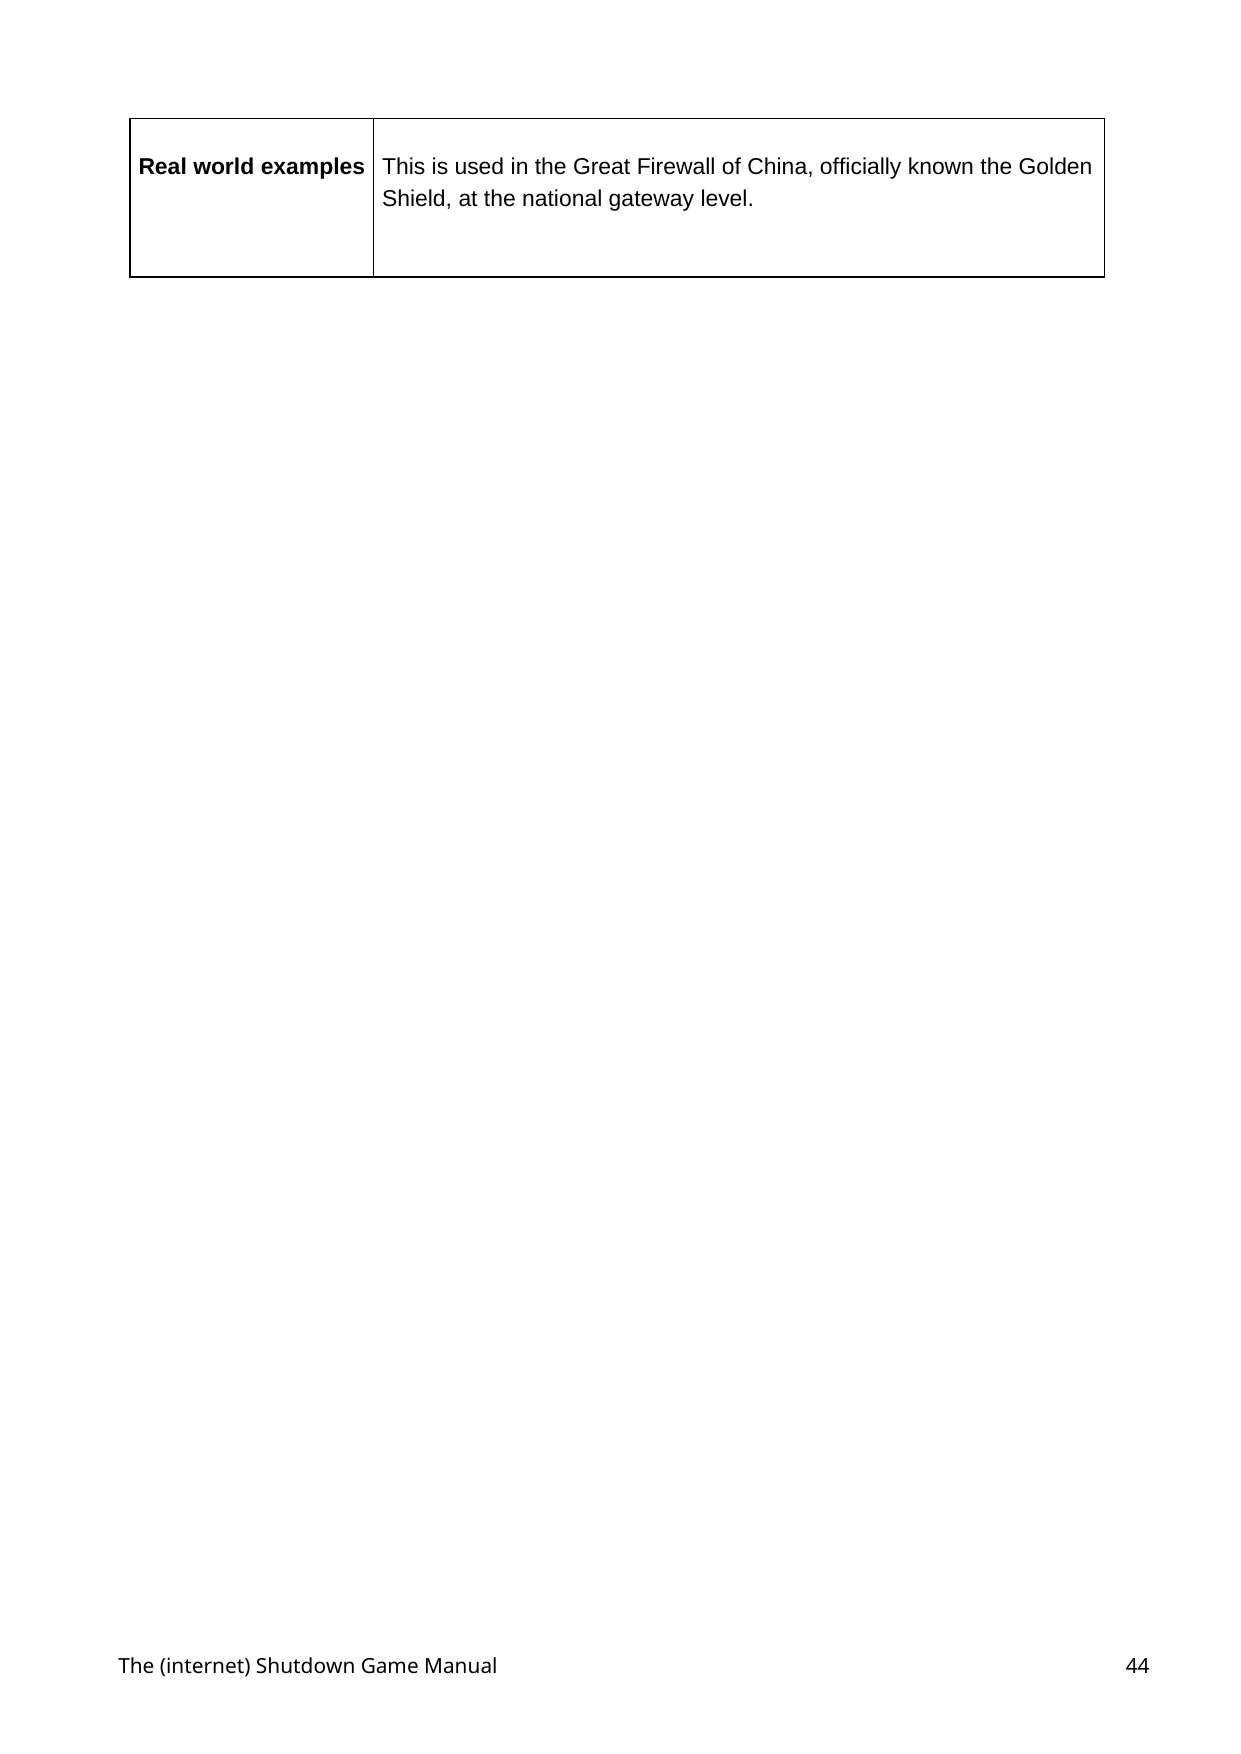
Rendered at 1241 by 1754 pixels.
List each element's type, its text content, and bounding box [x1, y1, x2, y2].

table_cell This is used in the Great Firewall of China, officially known the Golden Shield, at the national gateway level. [374, 119, 1104, 276]
table_cell Real world examples [131, 119, 373, 276]
